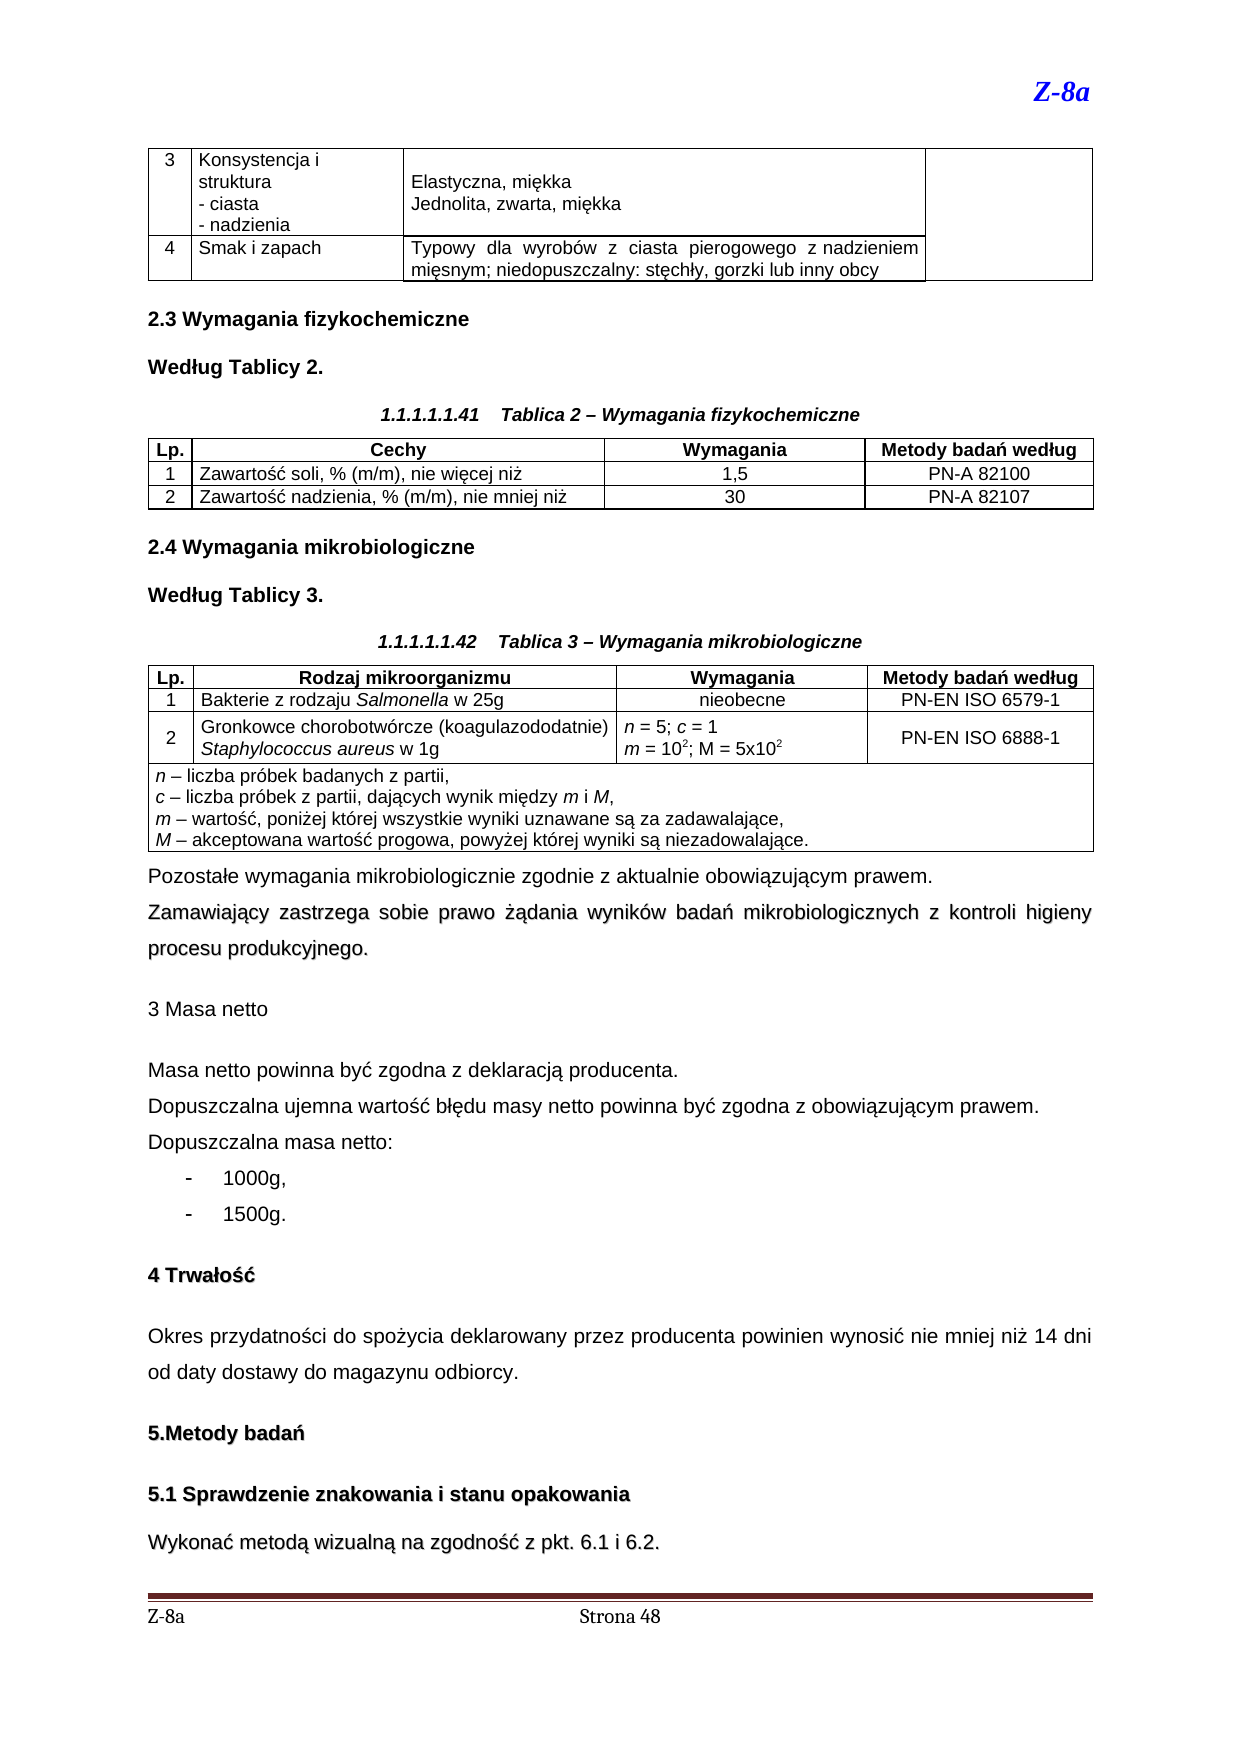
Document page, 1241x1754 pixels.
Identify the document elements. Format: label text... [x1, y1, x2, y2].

table_cell 2 [149, 486, 191, 508]
table_cell nieobecne [617, 689, 867, 711]
table_cell PN-A 82107 [866, 486, 1093, 508]
table_cell n = 5; c = 1 m = 102; M = 5x102 [617, 712, 867, 763]
text 4 Trwałość [148, 1263, 1093, 1287]
table_cell 1,5 [605, 462, 864, 484]
table_cell PN-A 82100 [866, 462, 1093, 484]
text Według Tablicy 2. [148, 355, 1093, 379]
table_cell Zawartość nadzienia, % (m/m), nie mniej niż [193, 486, 604, 508]
text Zamawiający zastrzega sobie prawo żądania wyników badań mikrobiologicznych z kontroli higieny procesu produkcyjnego. [148, 900, 1093, 960]
table_header Metody badań według [866, 439, 1093, 461]
table_cell Elastyczna, miękka Jednolita, zwarta, miękka [404, 149, 925, 235]
subtitle Tablica 2 – Wymagania fizykochemiczne [148, 403, 1093, 425]
table_cell n – liczba próbek badanych z partii, c – liczba próbek z partii, dających wynik między m i M, m – wartość, poniżej której wszystkie wyniki uznawane są za zadawalające, M – akceptowana wartość progowa, powyżej której wyniki są niezadowalające. [149, 764, 1093, 851]
text Dopuszczalna ujemna wartość błędu masy netto powinna być zgodna z obowiązującym prawem. [148, 1094, 1093, 1118]
table_header Lp. [149, 666, 193, 688]
text Okres przydatności do spożycia deklarowany przez producenta powinien wynosić nie mniej niż 14 dni od daty dostawy do magazynu odbiorcy. [148, 1324, 1093, 1384]
table_cell PN-EN ISO 6579-1 [868, 689, 1093, 711]
text 3 Masa netto [148, 997, 1093, 1021]
text 2.4 Wymagania mikrobiologiczne [148, 534, 1093, 558]
table_cell Gronkowce chorobotwórcze (koagulazododatnie) Staphylococcus aureus w 1g [194, 712, 616, 763]
table_cell Konsystencja i struktura - ciasta - nadzienia [192, 149, 403, 235]
table_cell 3 [149, 149, 191, 235]
text Wykonać metodą wizualną na zgodność z pkt. 6.1 i 6.2. [148, 1530, 1093, 1554]
table_header Cechy [193, 439, 604, 461]
list 1500g. [185, 1202, 1093, 1226]
text Dopuszczalna masa netto: [148, 1130, 1093, 1154]
table_header Rodzaj mikroorganizmu [194, 666, 616, 688]
table_header Wymagania [617, 666, 867, 688]
table_header Lp. [149, 439, 191, 461]
text Według Tablicy 3. [148, 583, 1093, 607]
table_cell Zawartość soli, % (m/m), nie więcej niż [193, 462, 604, 484]
subtitle Tablica 3 – Wymagania mikrobiologiczne [148, 631, 1093, 653]
table_cell PN-EN ISO 6888-1 [868, 712, 1093, 763]
table_cell 2 [149, 712, 193, 763]
table_header Wymagania [605, 439, 864, 461]
text 5.Metody badań [148, 1421, 1093, 1444]
text 5.1 Sprawdzenie znakowania i stanu opakowania [148, 1482, 1093, 1506]
text Pozostałe wymagania mikrobiologicznie zgodnie z aktualnie obowiązującym prawem. [148, 864, 1093, 888]
table_cell 1 [149, 689, 193, 711]
table_cell 4 [149, 236, 191, 280]
text 2.3 Wymagania fizykochemiczne [148, 307, 1093, 331]
table_cell Typowy dla wyrobów z ciasta pierogowego z nadzieniem mięsnym; niedopuszczalny: stęchły, gorzki lub inny obcy [404, 237, 925, 280]
table_cell Smak i zapach [192, 236, 403, 280]
list 1000g, [185, 1166, 1093, 1190]
text Masa netto powinna być zgodna z deklaracją producenta. [148, 1058, 1093, 1082]
table_cell Bakterie z rodzaju Salmonella w 25g [194, 689, 616, 711]
table_cell 30 [605, 486, 864, 508]
table_header Metody badań według [868, 666, 1093, 688]
table_cell 1 [149, 462, 191, 484]
